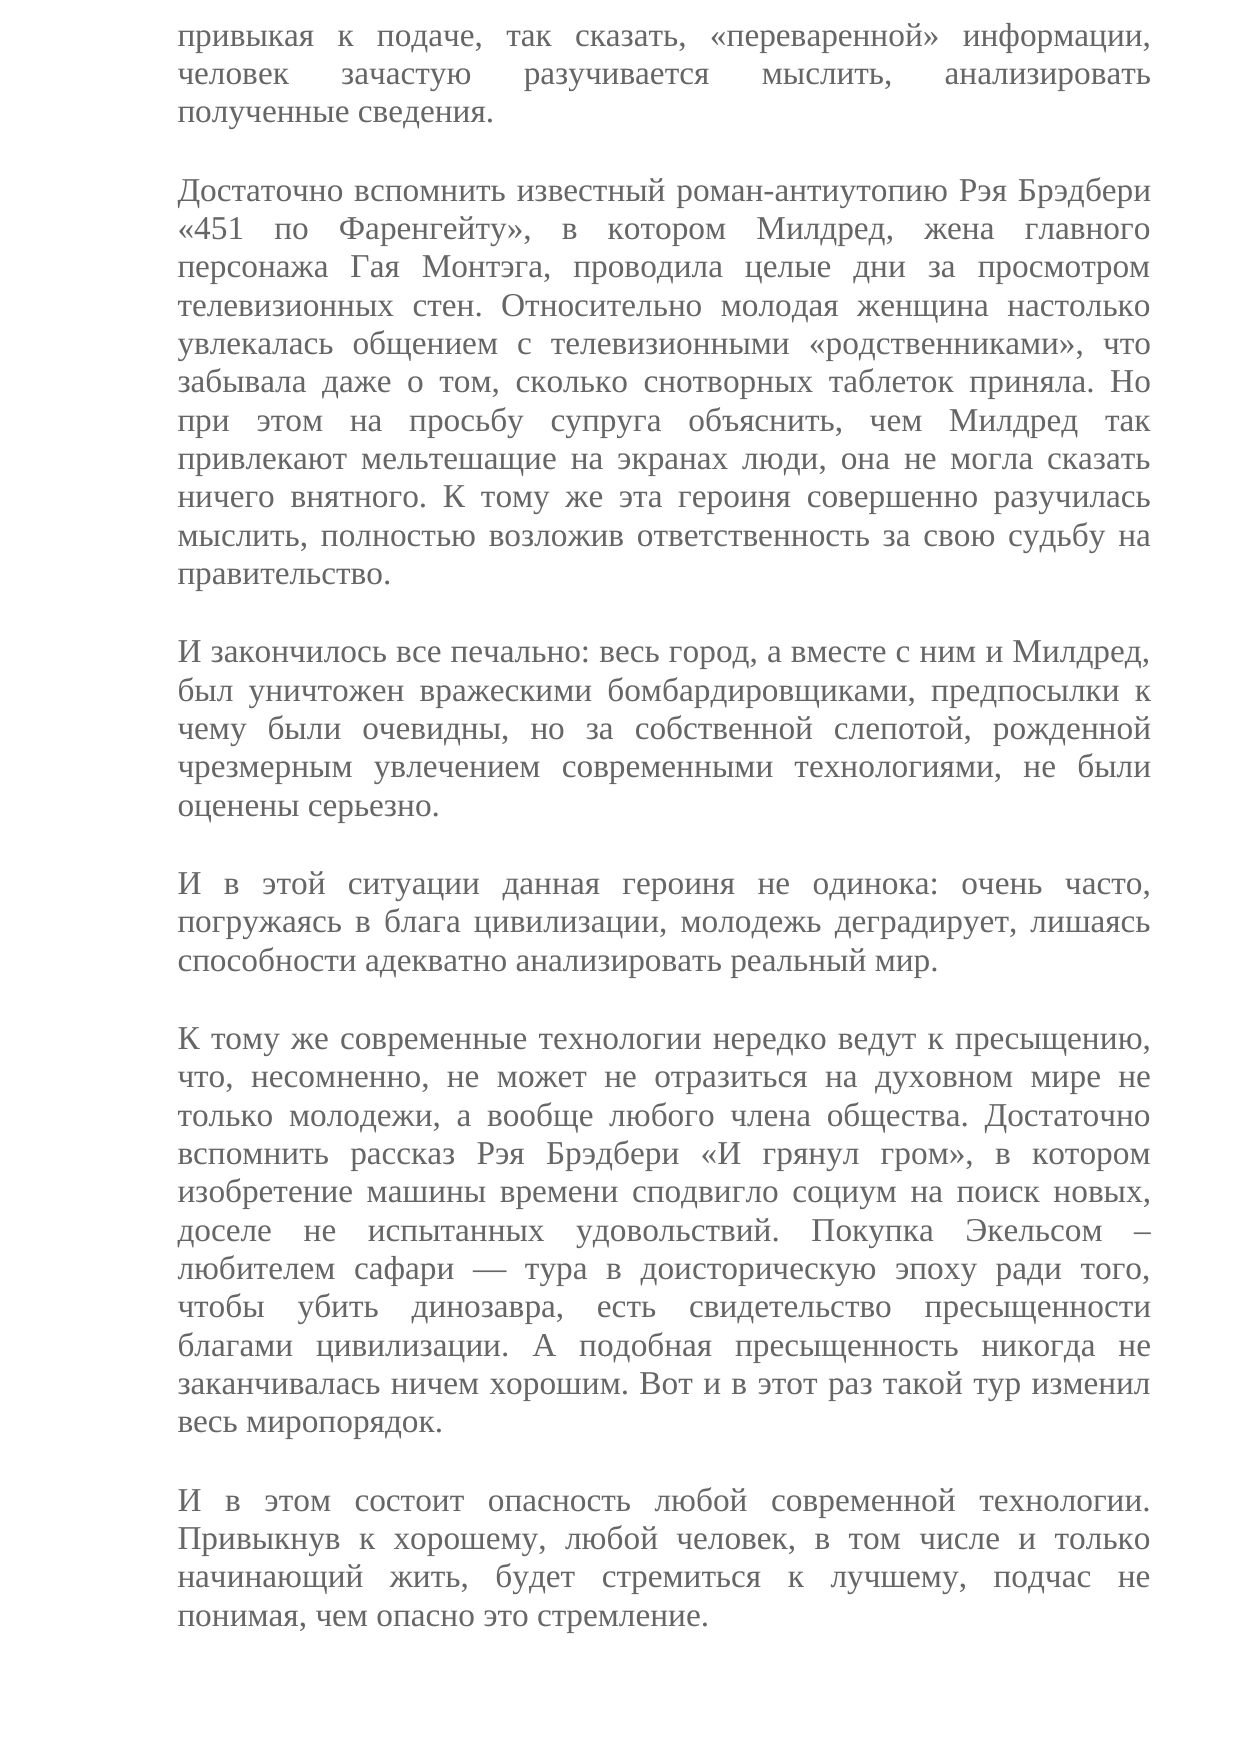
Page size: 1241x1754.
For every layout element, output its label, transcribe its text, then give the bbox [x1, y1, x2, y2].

text Достаточно вспомнить известный роман-антиутопию Рэя Брэдбери «451 по Фаренгейту», в котором Милдред, жена главного персонажа Гая Монтэга, проводила целые дни за просмотром телевизионных стен. Относительно молодая женщина настолько увлекалась общением с телевизионными «родственниками», что забывала даже о том, сколько снотворных таблеток приняла. Но при этом на просьбу супруга объяснить, чем Милдред так привлекают мельтешащие на экранах люди, она не могла сказать ничего внятного. К тому же эта героиня совершенно разучилась мыслить, полностью возложив ответственность за свою судьбу на правительство. [177, 170, 1152, 591]
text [177, 15, 1152, 130]
text И в этом состоит опасность любой современной технологии. Привыкнув к хорошему, любой человек, в том числе и только начинающий жить, будет стремиться к лучшему, подчас не понимая, чем опасно это стремление. [177, 1480, 1152, 1633]
text И закончилось все печально: весь город, а вместе с ним и Милдред, был уничтожен вражескими бомбардировщиками, предпосылки к чему были очевидны, но за собственной слепотой, рожденной чрезмерным увлечением современными технологиями, не были оценены серьезно. [177, 631, 1152, 823]
text К тому же современные технологии нередко ведут к пресыщению, что, несомненно, не может не отразиться на духовном мире не только молодежи, а вообще любого члена общества. Достаточно вспомнить рассказ Рэя Брэдбери «И грянул гром», в котором изобретение машины времени сподвигло социум на поиск новых, доселе не испытанных удовольствий. Покупка Экельсом – любителем сафари — тура в доисторическую эпоху ради того, чтобы убить динозавра, есть свидетельство пресыщенности благами цивилизации. А подобная пресыщенность никогда не заканчивалась ничем хорошим. Вот и в этот раз такой тур изменил весь миропорядок. [177, 1018, 1152, 1440]
text И в этой ситуации данная героиня не одинока: очень часто, погружаясь в блага цивилизации, молодежь деградирует, лишаясь способности адекватно анализировать реальный мир. [177, 863, 1152, 978]
